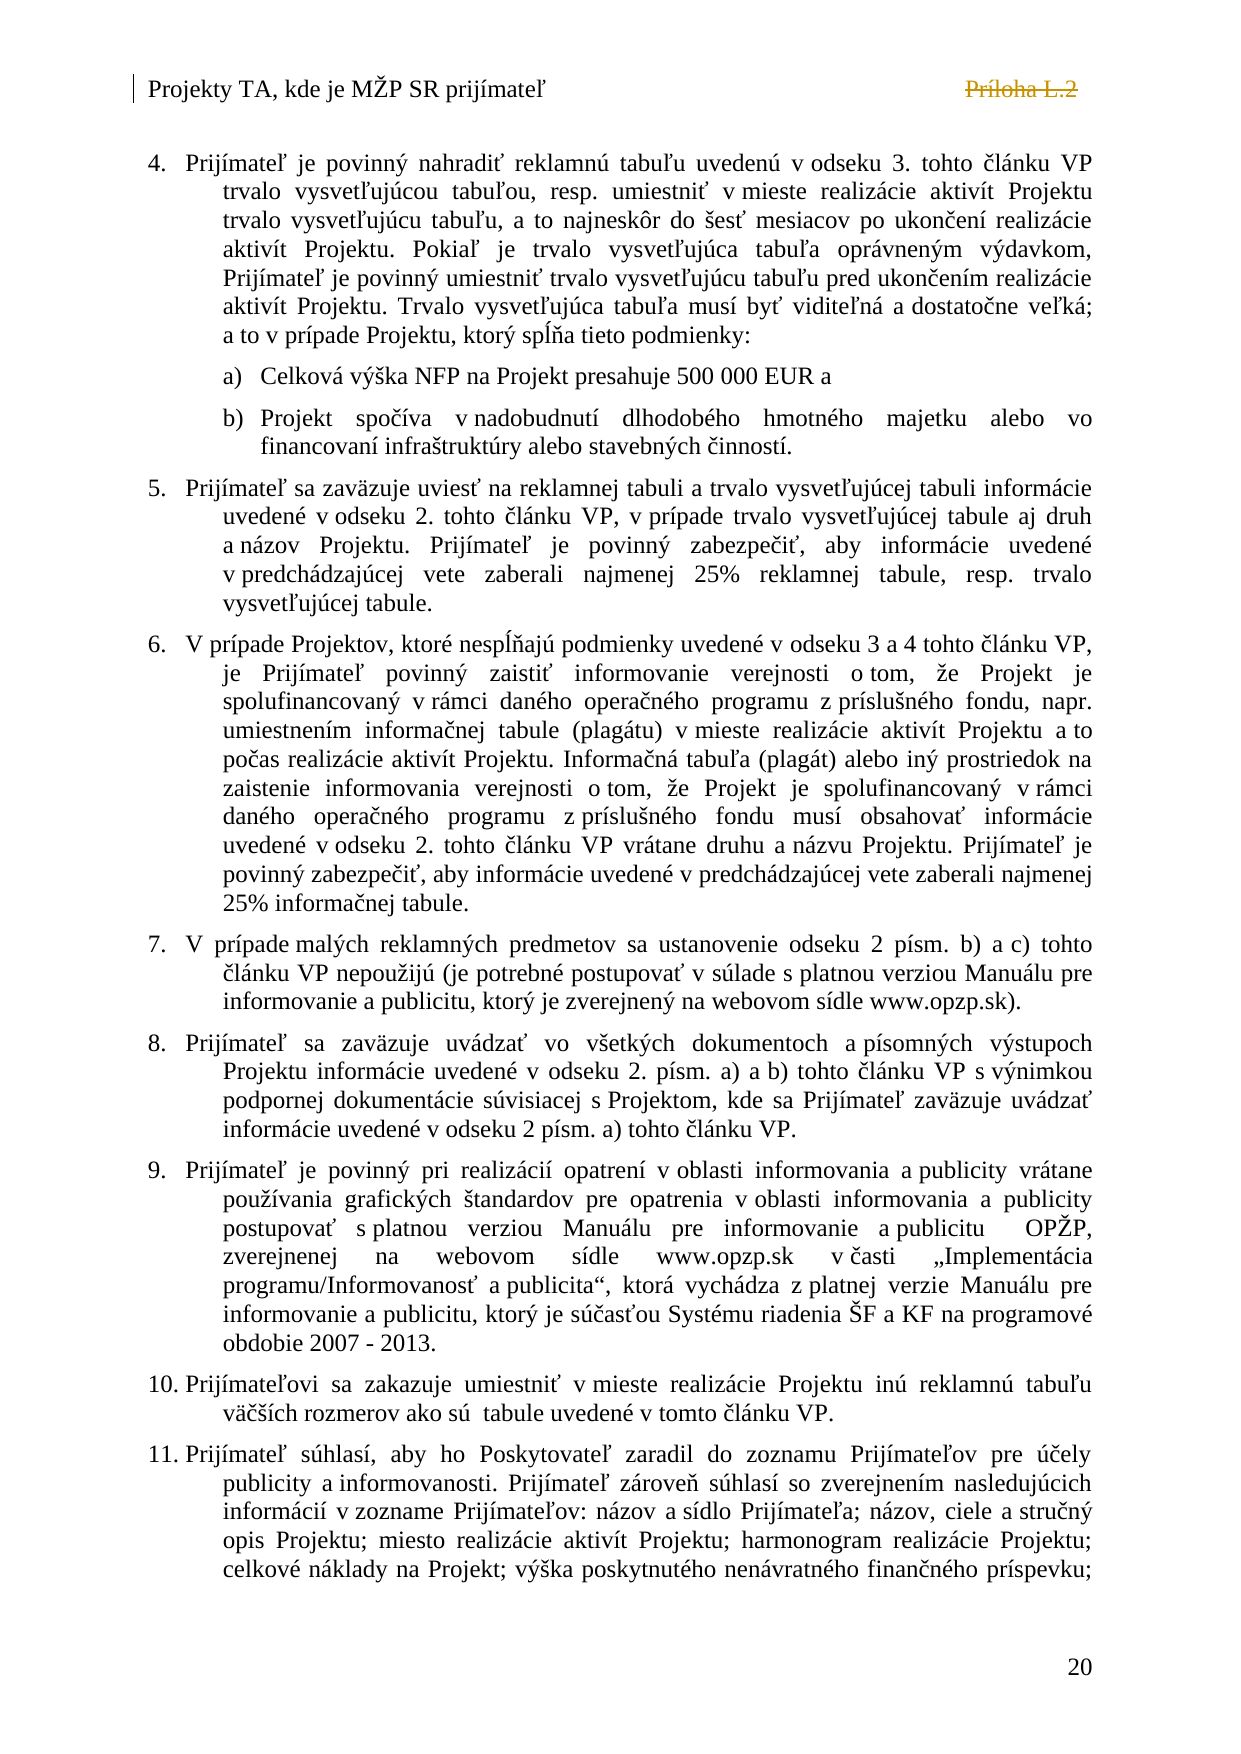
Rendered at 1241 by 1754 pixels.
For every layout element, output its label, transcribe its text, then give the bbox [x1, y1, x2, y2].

list Prijímateľ sa zaväzuje uviesť na reklamnej tabuli a trvalo vysvetľujúcej tabuli informácie uvedené v odseku 2. tohto článku VP, v prípade trvalo vysvetľujúcej tabule aj druh a názov Projektu. Prijímateľ je povinný zabezpečiť, aby informácie uvedené v predchádzajúcej vete zaberali najmenej 25% reklamnej tabule, resp. trvalo vysvetľujúcej tabule. [148, 473, 1093, 616]
list Prijímateľ sa zaväzuje uvádzať vo všetkých dokumentoch a písomných výstupoch Projektu informácie uvedené v odseku 2. písm. a) a b) tohto článku VP s výnimkou podpornej dokumentácie súvisiacej s Projektom, kde sa Prijímateľ zaväzuje uvádzať informácie uvedené v odseku 2 písm. a) tohto článku VP. [148, 1028, 1093, 1143]
list V prípade Projektov, ktoré nespĺňajú podmienky uvedené v odseku 3 a 4 tohto článku VP, je Prijímateľ povinný zaistiť informovanie verejnosti o tom, že Projekt je spolufinancovaný v rámci daného operačného programu z príslušného fondu, napr. umiestnením informačnej tabule (plagátu) v mieste realizácie aktivít Projektu a to počas realizácie aktivít Projektu. Informačná tabuľa (plagát) alebo iný prostriedok na zaistenie informovania verejnosti o tom, že Projekt je spolufinancovaný v rámci daného operačného programu z príslušného fondu musí obsahovať informácie uvedené v odseku 2. tohto článku VP vrátane druhu a názvu Projektu. Prijímateľ je povinný zabezpečiť, aby informácie uvedené v predchádzajúcej vete zaberali najmenej 25% informačnej tabule. [148, 629, 1093, 916]
list Projekt spočíva v nadobudnutí dlhodobého hmotného majetku alebo vo financovaní infraštruktúry alebo stavebných činností. [223, 403, 1093, 460]
list Prijímateľ je povinný nahradiť reklamnú tabuľu uvedenú v odseku 3. tohto článku VP trvalo vysvetľujúcou tabuľou, resp. umiestniť v mieste realizácie aktivít Projektu trvalo vysvetľujúcu tabuľu, a to najneskôr do šesť mesiacov po ukončení realizácie aktivít Projektu. Pokiaľ je trvalo vysvetľujúca tabuľa oprávneným výdavkom, Prijímateľ je povinný umiestniť trvalo vysvetľujúcu tabuľu pred ukončením realizácie aktivít Projektu. Trvalo vysvetľujúca tabuľa musí byť viditeľná a dostatočne veľká; a to v prípade Projektu, ktorý spĺňa tieto podmienky: [148, 148, 1093, 349]
list Prijímateľ je povinný pri realizácií opatrení v oblasti informovania a publicity vrátane používania grafických štandardov pre opatrenia v oblasti informovania a publicity postupovať s platnou verziou Manuálu pre informovanie a publicitu OPŽP, zverejnenej na webovom sídle www.opzp.sk v časti „Implementácia programu/Informovanosť a publicita“, ktorá vychádza z platnej verzie Manuálu pre informovanie a publicitu, ktorý je súčasťou Systému riadenia ŠF a KF na programové obdobie 2007 - 2013. [148, 1155, 1093, 1356]
list Celková výška NFP na Projekt presahuje 500 000 EUR a [223, 361, 1093, 390]
list Prijímateľovi sa zakazuje umiestniť v mieste realizácie Projektu inú reklamnú tabuľu väčších rozmerov ako sú tabule uvedené v tomto článku VP. [148, 1369, 1093, 1426]
list V prípade malých reklamných predmetov sa ustanovenie odseku 2 písm. b) a c) tohto článku VP nepoužijú (je potrebné postupovať v súlade s platnou verziou Manuálu pre informovanie a publicitu, ktorý je zverejnený na webovom sídle www.opzp.sk). [148, 929, 1093, 1015]
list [148, 1439, 1093, 1583]
